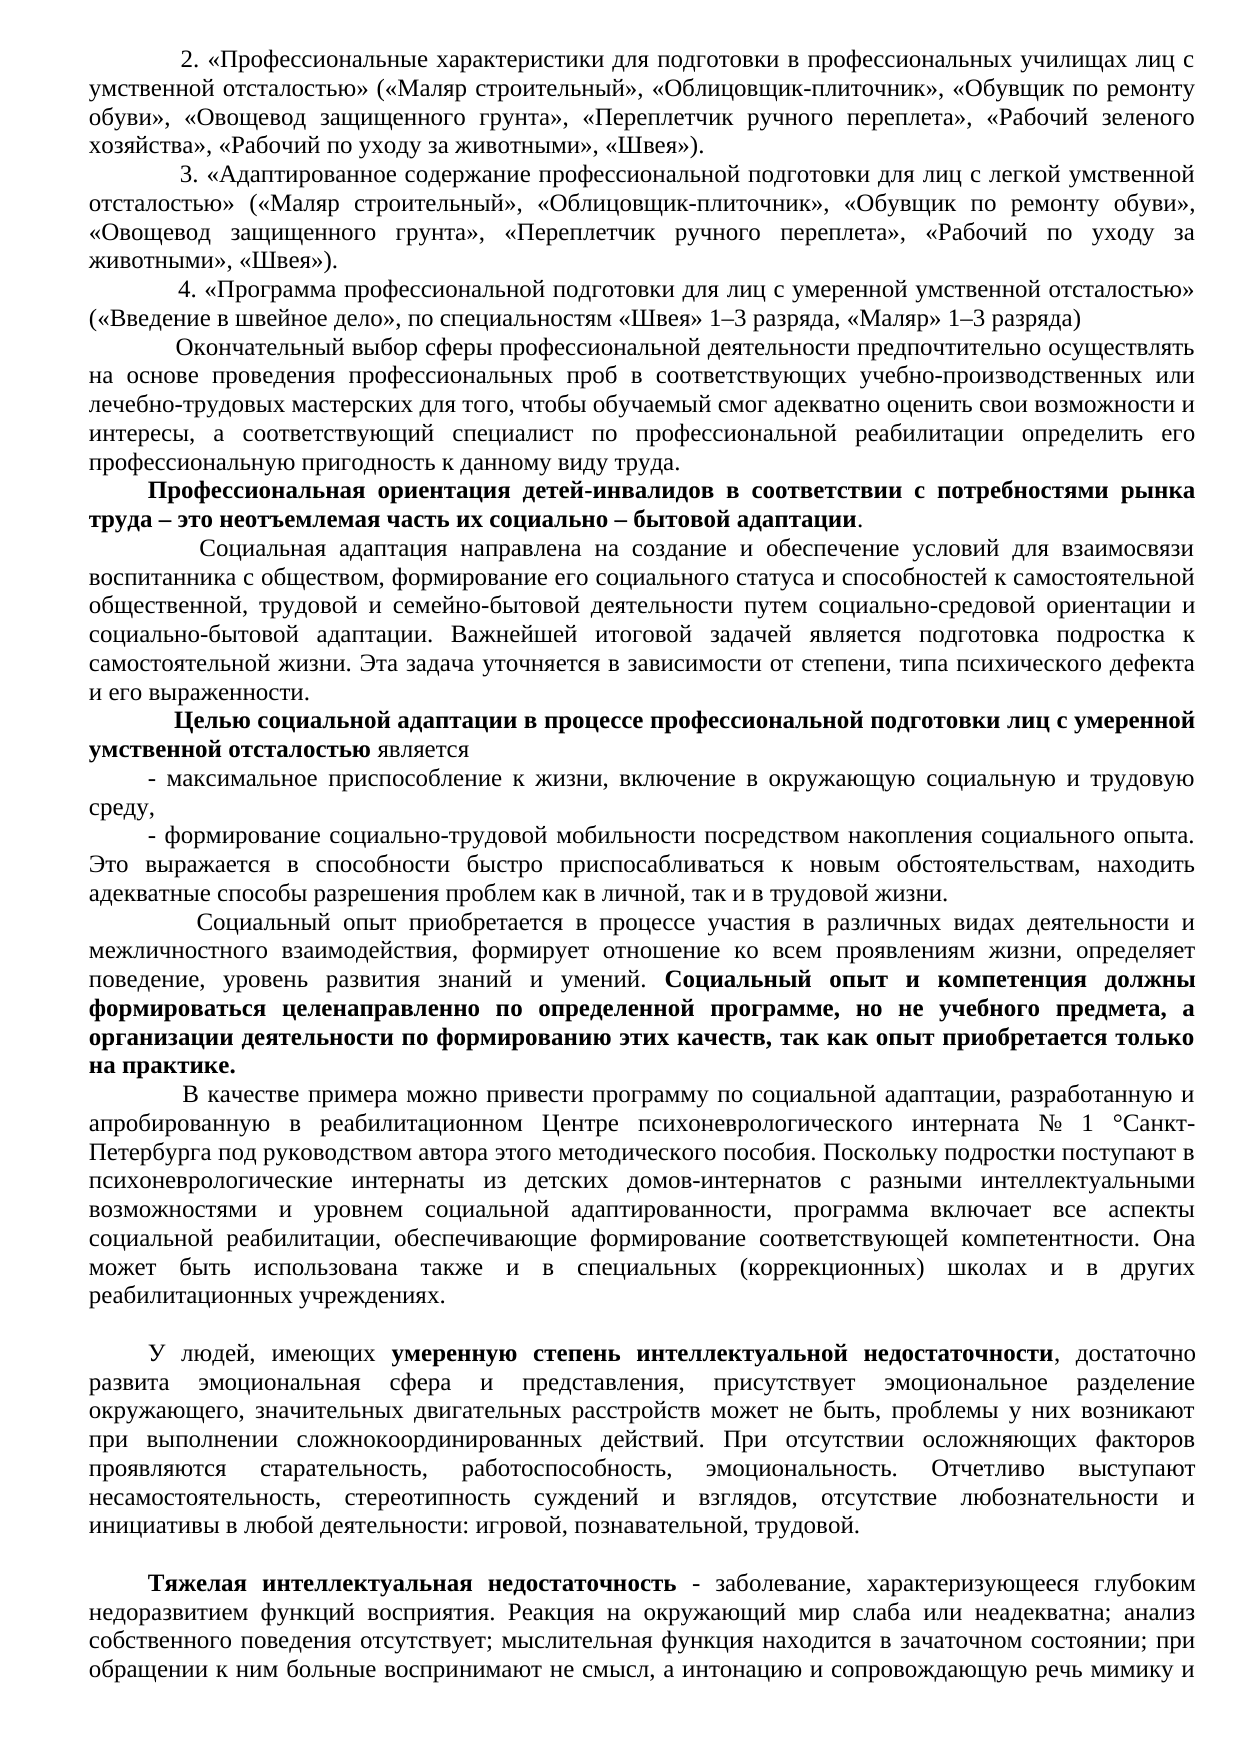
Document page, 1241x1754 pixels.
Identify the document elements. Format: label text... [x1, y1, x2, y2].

text - максимальное приспособление к жизни, включение в окружающую социальную и трудовую среду, [89, 763, 1196, 821]
text 2. «Профессиональные характеристики для подготовки в профессиональных училищах лиц с умственной отсталостью» («Маляр строительный», «Облицовщик-плиточник», «Обувщик по ремонту обуви», «Овощевод защищенного грунта», «Переплетчик ручного переплета», «Рабочий зеленого хозяйства», «Рабочий по уходу за животными», «Швея»). [89, 44, 1196, 159]
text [89, 1568, 1196, 1683]
text - формирование социально-трудовой мобильности посредством накопления социального опыта. Это выражается в способности быстро приспосабливаться к новым обстоятельствам, находить адекватные способы разрешения проблем как в личной, так и в трудовой жизни. [89, 821, 1196, 907]
text 4. «Программа профессиональной подготовки для лиц с умеренной умственной отсталостью» («Введение в швейное дело», по специальностям «Швея» 1–3 разряда, «Маляр» 1–3 разряда) [89, 274, 1196, 332]
text 3. «Адаптированное содержание профессиональной подготовки для лиц с легкой умственной отсталостью» («Маляр строительный», «Облицовщик-плиточник», «Обувщик по ремонту обуви», «Овощевод защищенного грунта», «Переплетчик ручного переплета», «Рабочий по уходу за животными», «Швея»). [89, 159, 1196, 274]
text У людей, имеющих умеренную степень интеллектуальной недостаточности, достаточно развита эмоциональная сфера и представления, присутствует эмоциональное разделение окружающего, значительных двигательных расстройств может не быть, проблемы у них возникают при выполнении сложнокоординированных действий. При отсутствии осложняющих факторов проявляются старательность, работоспособность, эмоциональность. Отчетливо выступают несамостоятельность, стереотипность суждений и взглядов, отсутствие любознательности и инициативы в любой деятельности: игровой, познавательной, трудовой. [89, 1338, 1196, 1539]
text В качестве примера можно привести программу по социальной адаптации, разработанную и апробированную в реабилитационном Центре психоневрологического интерната № 1 °Cанкт-Петербурга под руководством автора этого методического пособия. Поскольку подростки поступают в психоневрологические интернаты из детских домов-интернатов с разными интеллектуальными возможностями и уровнем социальной адаптированности, программа включает все аспекты социальной реабилитации, обеспечивающие формирование соответствующей компетентности. Она может быть использована также и в специальных (коррекционных) школах и в других реабилитационных учреждениях. [89, 1079, 1196, 1309]
text Профессиональная ориентация детей-инвалидов в соответствии с потребностями рынка труда – это неотъемлемая часть их социально – бытовой адаптации. [89, 476, 1196, 533]
text Социальный опыт приобретается в процессе участия в различных видах деятельности и межличностного взаимодействия, формирует отношение ко всем проявлениям жизни, определяет поведение, уровень развития знаний и умений. Социальный опыт и компетенция должны формироваться целенаправленно по определенной программе, но не учебного предмета, а организации деятельности по формированию этих качеств, так как опыт приобретается только на практике. [89, 907, 1196, 1079]
text Окончательный выбор сферы профессиональной деятельности предпочтительно осуществлять на основе проведения профессиональных проб в соответствующих учебно-производственных или лечебно-трудовых мастерских для того, чтобы обучаемый смог адекватно оценить свои возможности и интересы, а соответствующий специалист по профессиональной реабилитации определить его профессиональную пригодность к данному виду труда. [89, 332, 1196, 476]
text Целью социальной адаптации в процессе профессиональной подготовки лиц с умеренной умственной отсталостью является [89, 706, 1196, 763]
text Социальная адаптация направлена на создание и обеспечение условий для взаимосвязи воспитанника с обществом, формирование его социального статуса и способностей к самостоятельной общественной, трудовой и семейно-бытовой деятельности путем социально-средовой ориентации и социально-бытовой адаптации. Важнейшей итоговой задачей является подготовка подростка к самостоятельной жизни. Эта задача уточняется в зависимости от степени, типа психического дефекта и его выраженности. [89, 533, 1196, 706]
